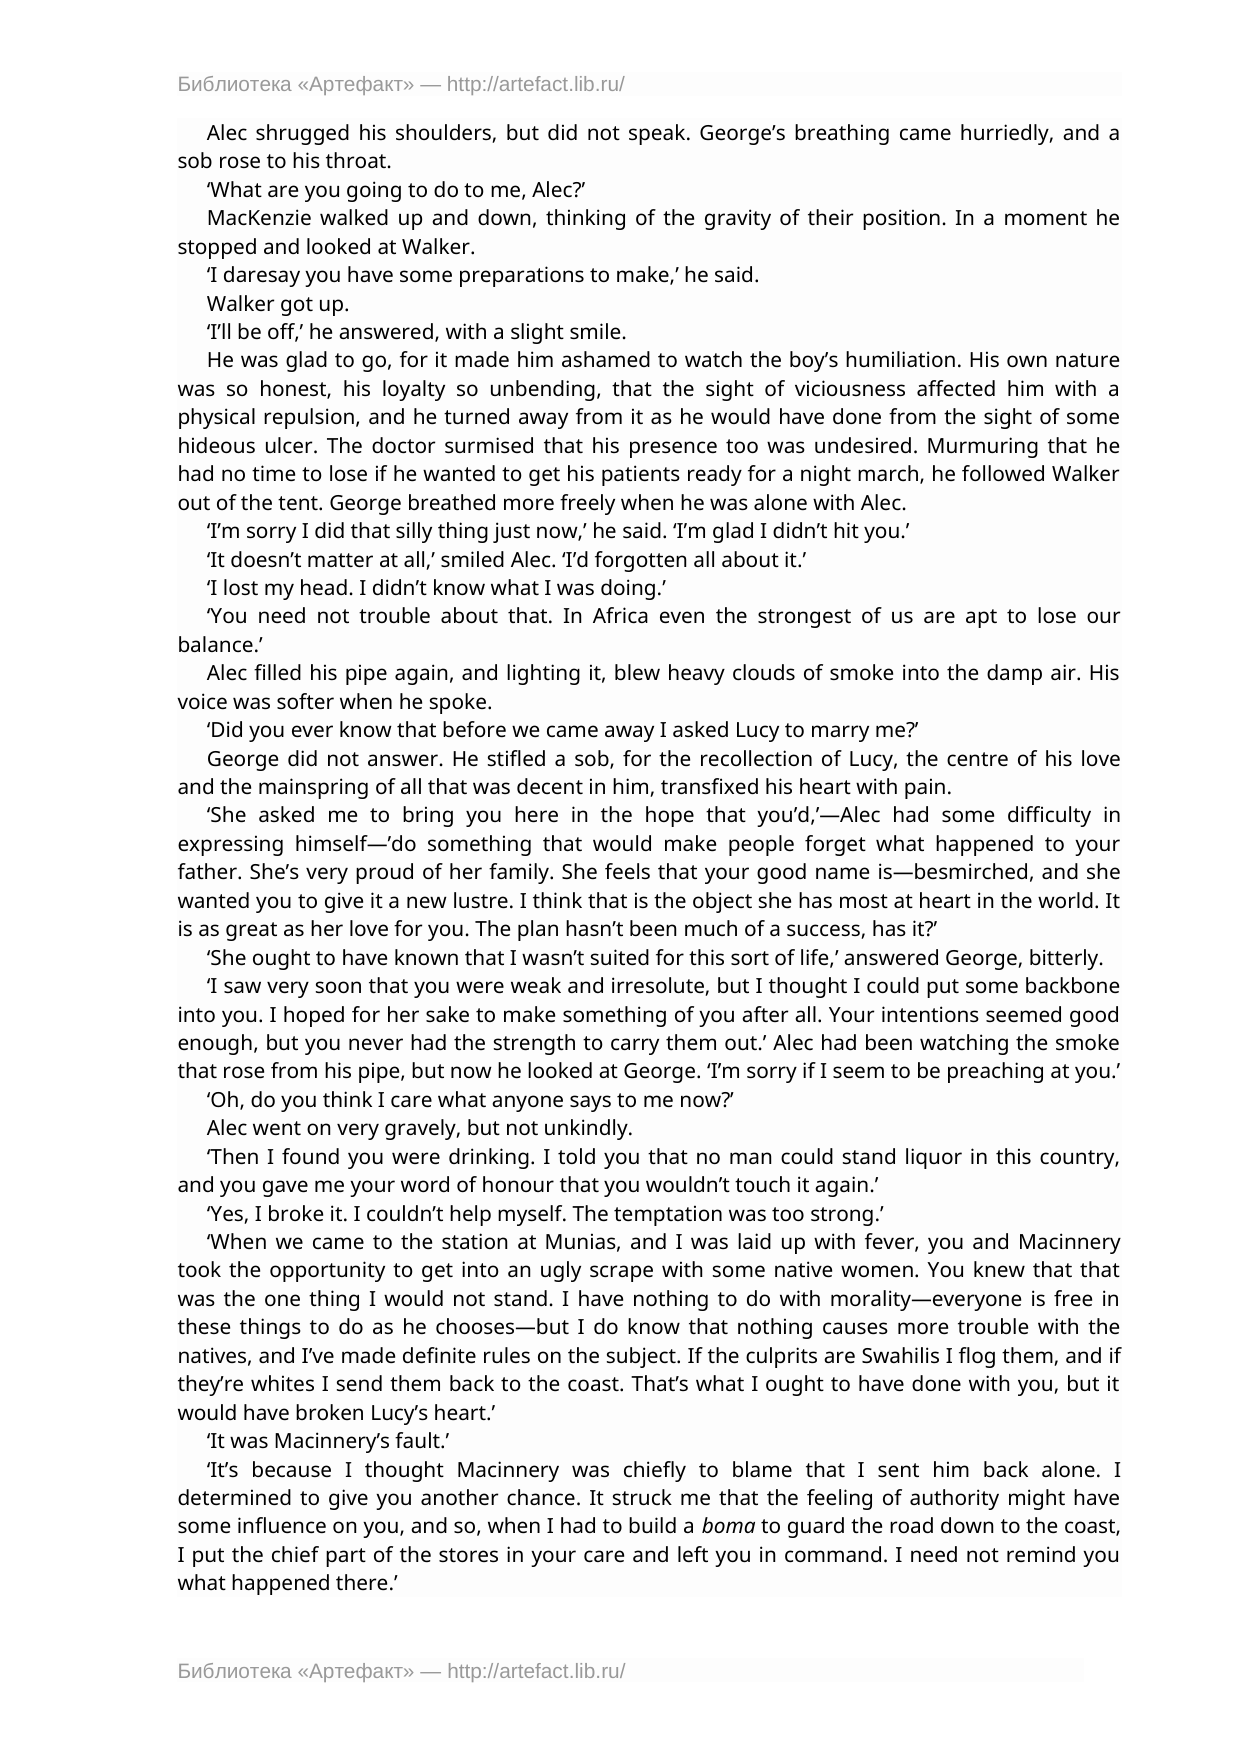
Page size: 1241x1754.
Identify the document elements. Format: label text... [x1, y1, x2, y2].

text ‘I lost my head. I didn’t know what I was doing.’ [177, 573, 1122, 602]
text Alec filled his pipe again, and lighting it, blew heavy clouds of smoke into the damp air. His voice was softer when he spoke. [177, 658, 1122, 715]
text ‘She ought to have known that I wasn’t suited for this sort of life,’ answered George, bitterly. [177, 943, 1122, 971]
text ‘You need not trouble about that. In Africa even the strongest of us are apt to lose our balance.’ [177, 602, 1122, 658]
text ‘It’s because I thought Macinnery was chiefly to blame that I sent him back alone. I determined to give you another chance. It struck me that the feeling of authority might have some influence on you, and so, when I had to build a boma to guard the road down to the coast, I put the chief part of the stores in your care and left you in command. I need not remind you what happened there.’ [177, 1455, 1122, 1597]
text ‘Oh, do you think I care what anyone says to me now?’ [177, 1085, 1122, 1113]
text Walker got up. [177, 289, 1122, 317]
text ‘She asked me to bring you here in the hope that you’d,’—Alec had some difficulty in expressing himself—’do something that would make people forget what happened to your father. She’s very proud of her family. She feels that your good name is—besmirched, and she wanted you to give it a new lustre. I think that is the object she has most at heart in the world. It is as great as her love for you. The plan hasn’t been much of a success, has it?’ [177, 801, 1122, 943]
text ‘I daresay you have some preparations to make,’ he said. [177, 260, 1122, 289]
text George did not answer. He stifled a sob, for the recollection of Lucy, the centre of his love and the mainspring of all that was decent in him, transfixed his heart with pain. [177, 744, 1122, 801]
text ‘I’ll be off,’ he answered, with a slight smile. [177, 317, 1122, 346]
text ‘It doesn’t matter at all,’ smiled Alec. ‘I’d forgotten all about it.’ [177, 545, 1122, 573]
text ‘What are you going to do to me, Alec?’ [177, 175, 1122, 203]
text ‘I’m sorry I did that silly thing just now,’ he said. ‘I’m glad I didn’t hit you.’ [177, 516, 1122, 545]
text MacKenzie walked up and down, thinking of the gravity of their position. In a moment he stopped and looked at Walker. [177, 203, 1122, 260]
text ‘Then I found you were drinking. I told you that no man could stand liquor in this country, and you gave me your word of honour that you wouldn’t touch it again.’ [177, 1142, 1122, 1199]
text He was glad to go, for it made him ashamed to watch the boy’s humiliation. His own nature was so honest, his loyalty so unbending, that the sight of viciousness affected him with a physical repulsion, and he turned away from it as he would have done from the sight of some hideous ulcer. The doctor surmised that his presence too was undesired. Murmuring that he had no time to lose if he wanted to get his patients ready for a night march, he followed Walker out of the tent. George breathed more freely when he was alone with Alec. [177, 346, 1122, 516]
text ‘It was Macinnery’s fault.’ [177, 1426, 1122, 1455]
text ‘When we came to the station at Munias, and I was laid up with fever, you and Macinnery took the opportunity to get into an ugly scrape with some native women. You knew that that was the one thing I would not stand. I have nothing to do with morality—everyone is free in these things to do as he chooses—but I do know that nothing causes more trouble with the natives, and I’ve made definite rules on the subject. If the culprits are Swahilis I flog them, and if they’re whites I send them back to the coast. That’s what I ought to have done with you, but it would have broken Lucy’s heart.’ [177, 1227, 1122, 1426]
text ‘Yes, I broke it. I couldn’t help myself. The temptation was too strong.’ [177, 1199, 1122, 1227]
text Alec went on very gravely, but not unkindly. [177, 1113, 1122, 1142]
text ‘Did you ever know that before we came away I asked Lucy to marry me?’ [177, 715, 1122, 744]
text Alec shrugged his shoulders, but did not speak. George’s breathing came hurriedly, and a sob rose to his throat. [177, 118, 1122, 175]
text ‘I saw very soon that you were weak and irresolute, but I thought I could put some backbone into you. I hoped for her sake to make something of you after all. Your intentions seemed good enough, but you never had the strength to carry them out.’ Alec had been watching the smoke that rose from his pipe, but now he looked at George. ‘I’m sorry if I seem to be preaching at you.’ [177, 971, 1122, 1085]
